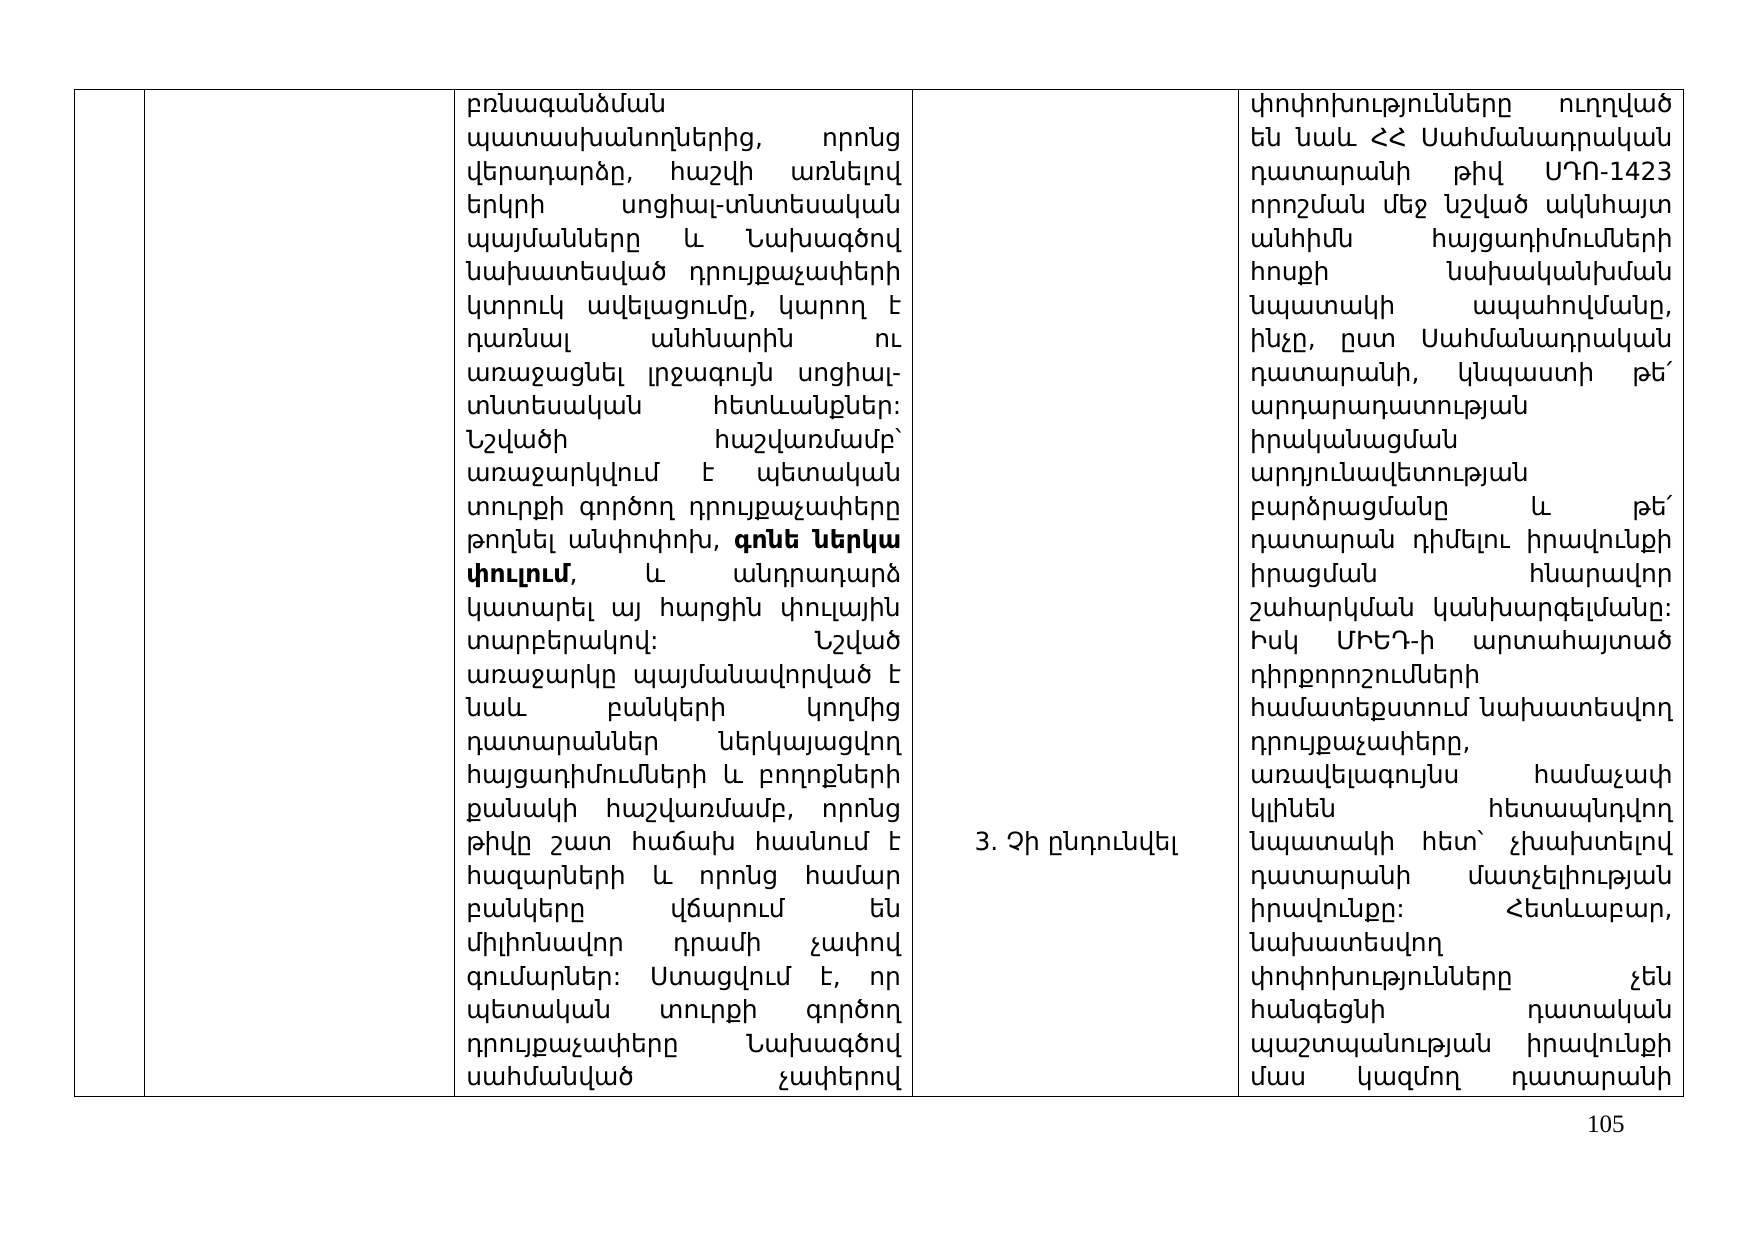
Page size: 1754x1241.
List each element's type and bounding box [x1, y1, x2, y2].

table_cell [75, 90, 144, 1096]
table_cell [145, 90, 454, 1096]
table_cell [913, 90, 1238, 1096]
table_cell [1239, 90, 1683, 1096]
table_cell [455, 90, 912, 1096]
